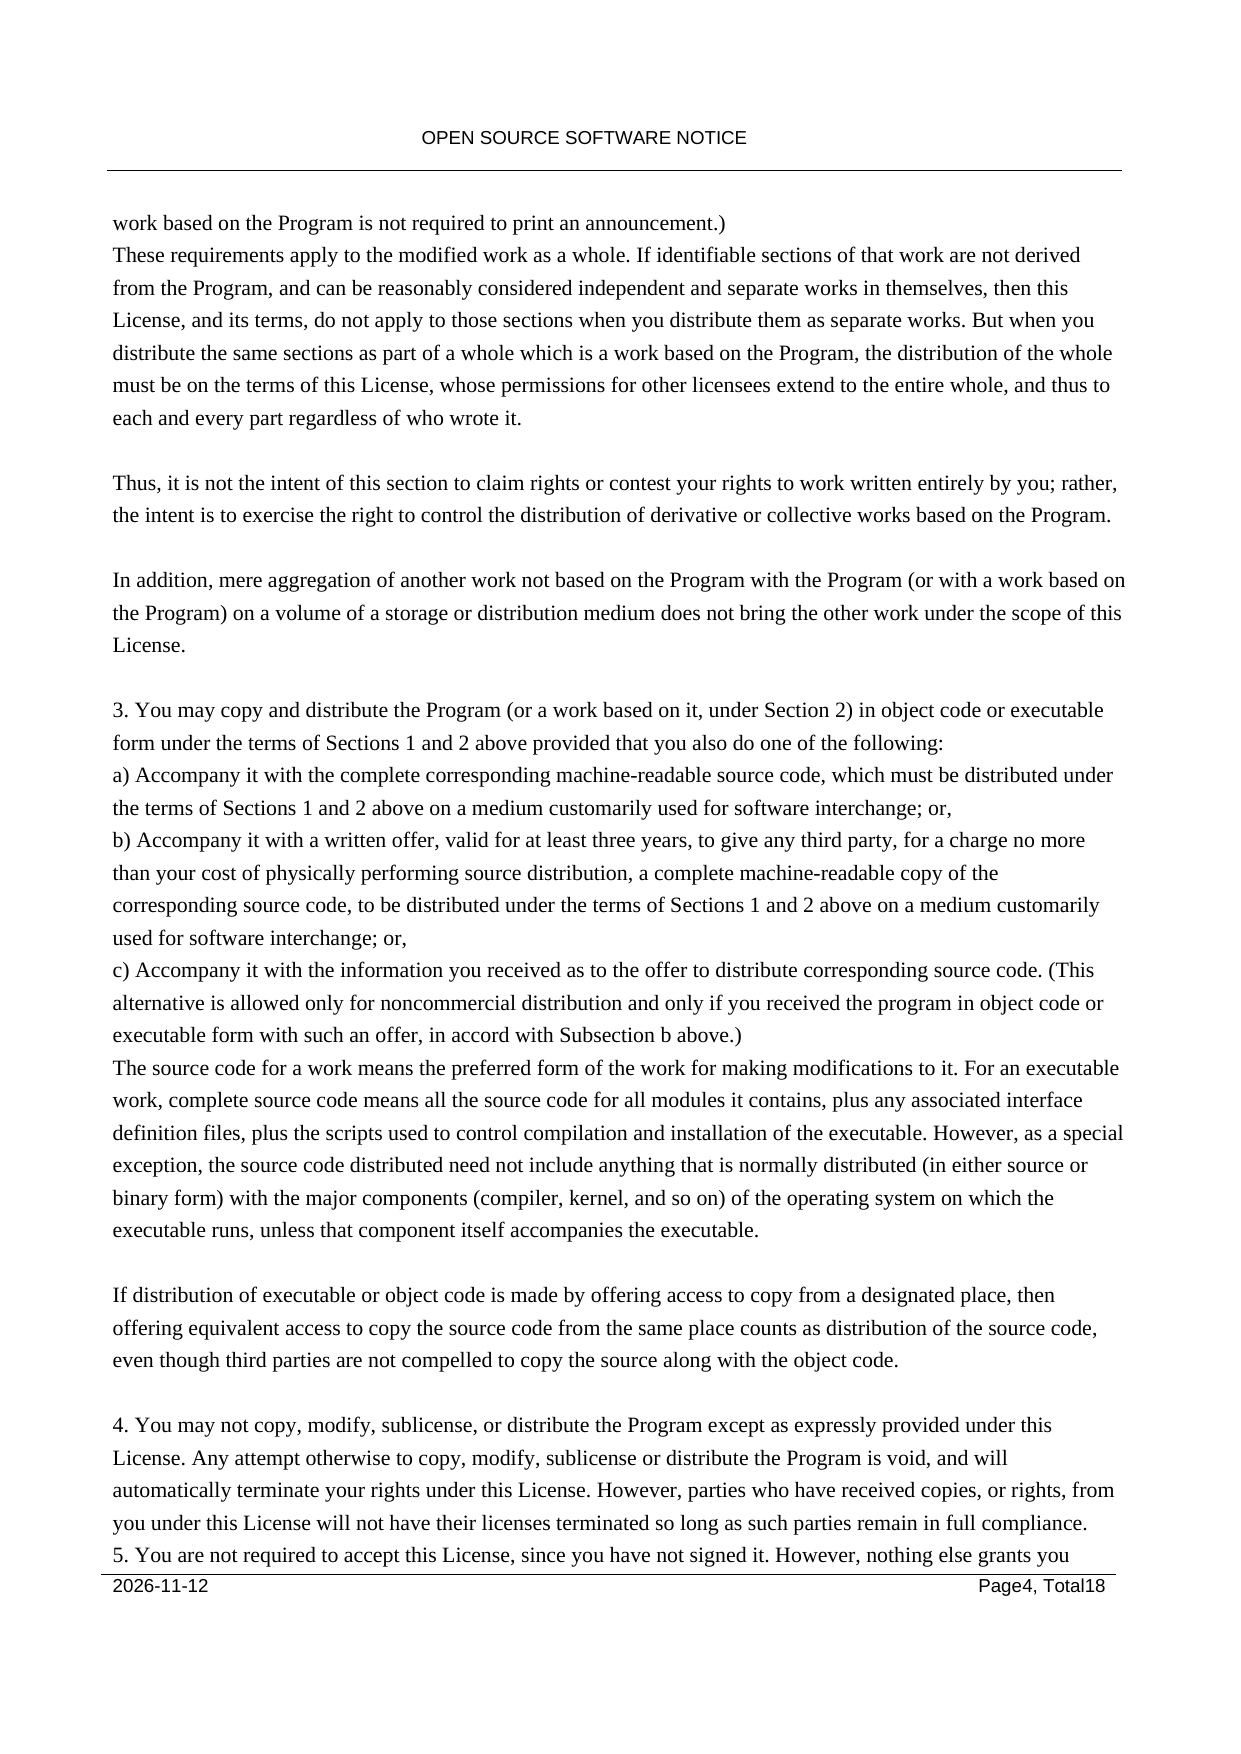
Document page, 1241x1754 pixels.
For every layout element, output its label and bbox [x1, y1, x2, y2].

text [112, 206, 1128, 1571]
